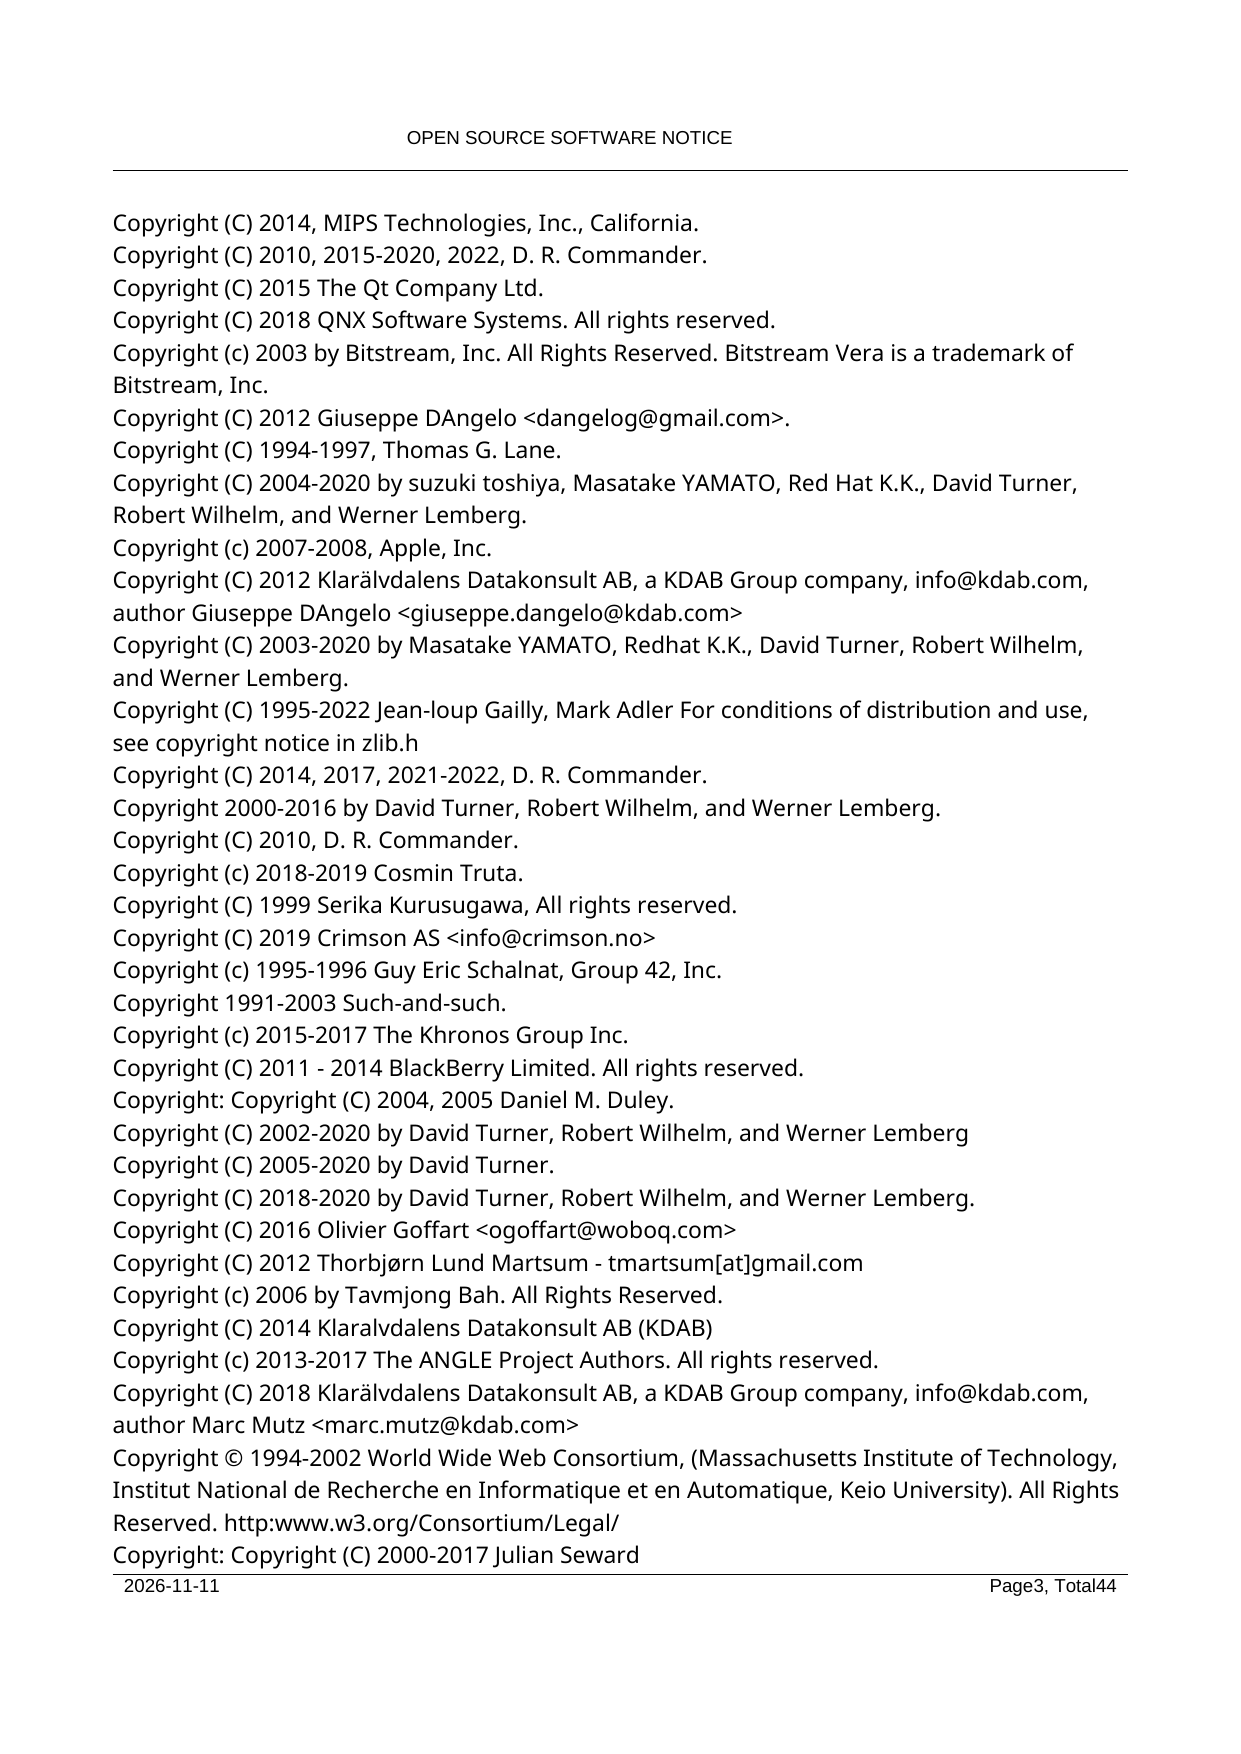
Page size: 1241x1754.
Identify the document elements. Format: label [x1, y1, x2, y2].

text [112, 206, 1128, 1571]
